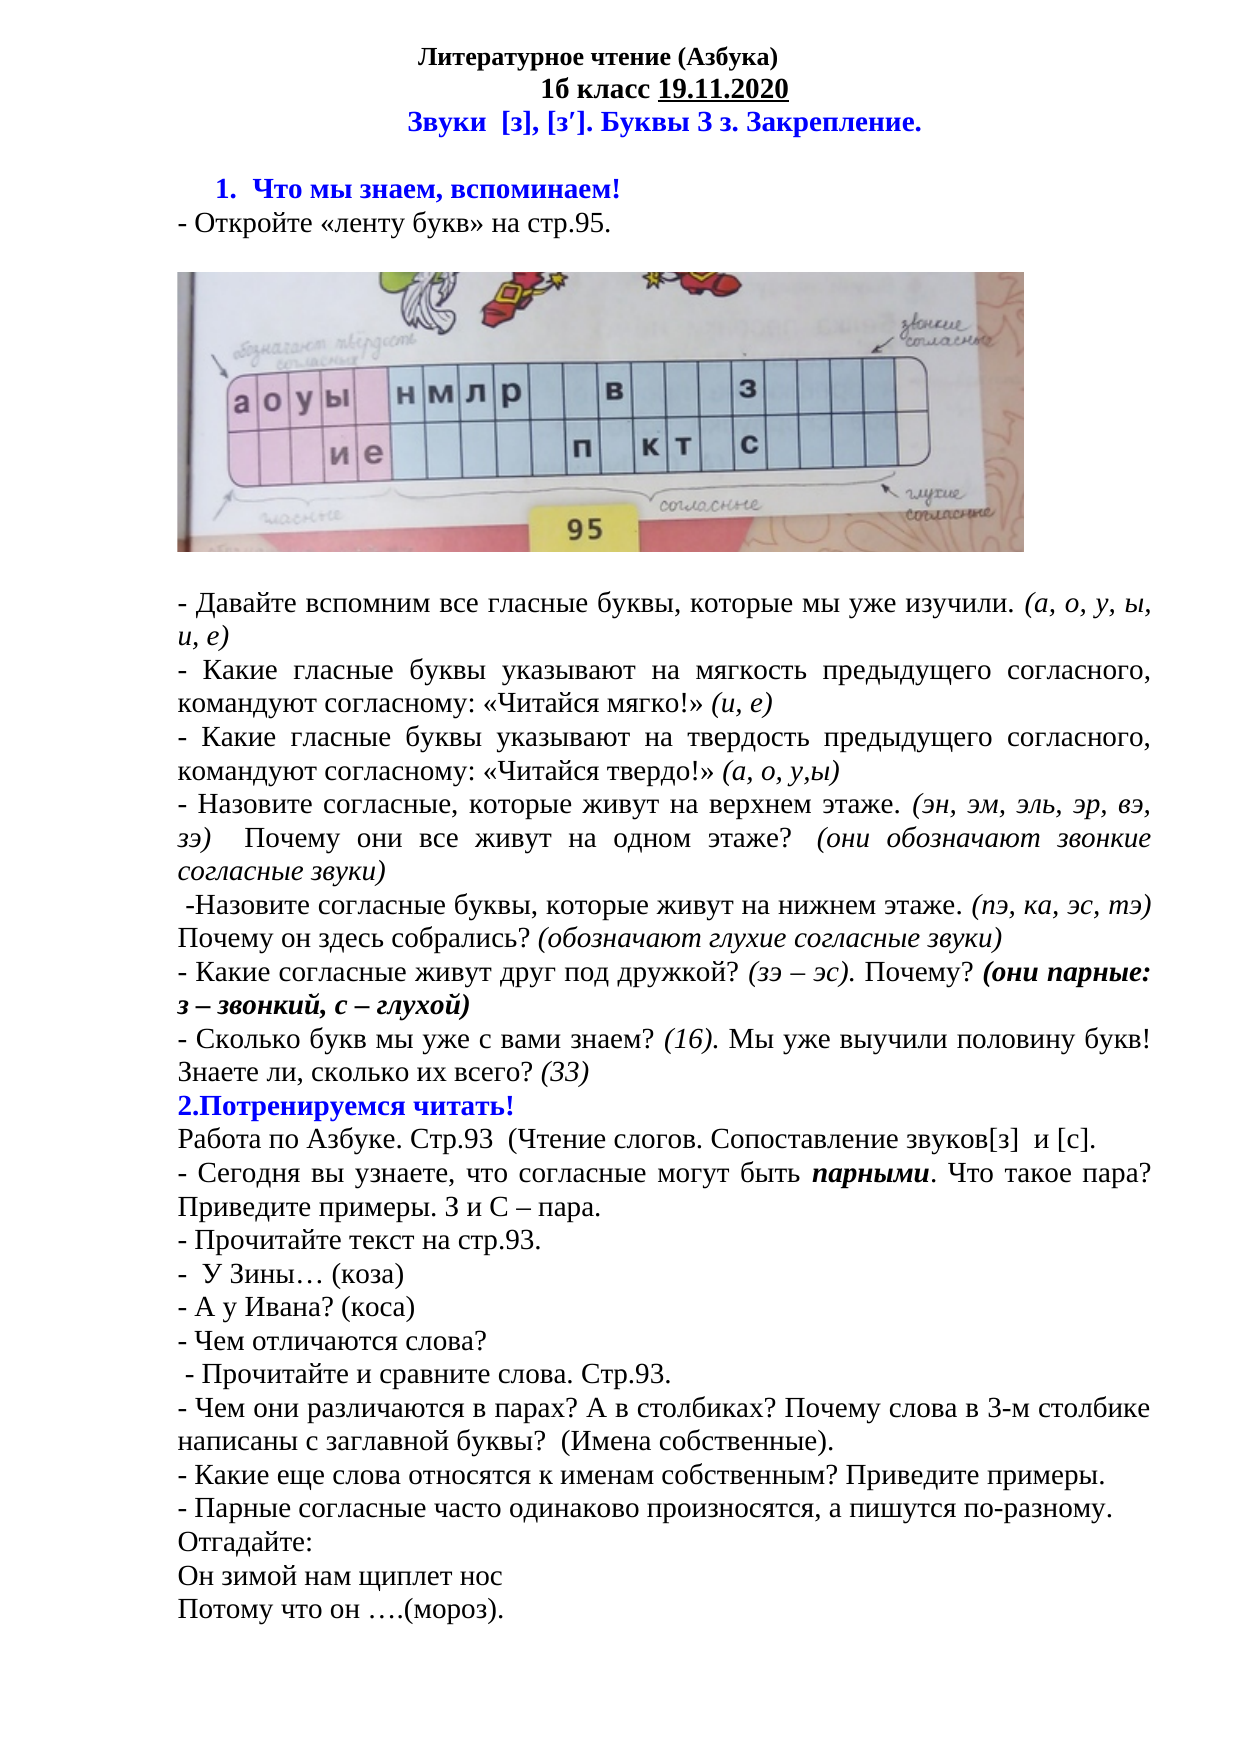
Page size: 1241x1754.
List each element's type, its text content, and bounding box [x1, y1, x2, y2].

text Литературное чтение (Азбука) [177, 41, 1152, 71]
list Что мы знаем, вспоминаем! [215, 172, 1152, 205]
text - Какие гласные буквы указывают на мягкость предыдущего согласного, командуют согласному: «Читайся мягко!» (и, е) [177, 652, 1152, 719]
text - Сколько букв мы уже с вами знаем? (16). Мы уже выучили половину букв! Знаете ли, сколько их всего? (33) [177, 1021, 1152, 1088]
text - Какие гласные буквы указывают на твердость предыдущего согласного, командуют согласному: «Читайся твердо!» (а, о, у,ы) [177, 719, 1152, 786]
text - Прочитайте текст на стр.93. [177, 1222, 1152, 1256]
text Он зимой нам щиплет нос [177, 1558, 1152, 1591]
text Звуки [з], [з′]. Буквы З з. Закрепление. [177, 104, 1152, 138]
text - Назовите согласные, которые живут на верхнем этаже. (эн, эм, эль, эр, вэ, зэ) Почему они все живут на одном этаже? (они обозначают звонкие согласные звуки) [177, 786, 1152, 887]
text - У Зины… (коза) [177, 1256, 1152, 1289]
text - Какие согласные живут друг под дружкой? (зэ – эс). Почему? (они парные: з – звонкий, с – глухой) [177, 954, 1152, 1021]
text - А у Ивана? (коса) [177, 1289, 1152, 1323]
text - Чем отличаются слова? [177, 1323, 1152, 1356]
text - Парные согласные часто одинаково произносятся, а пишутся по-разному. [177, 1491, 1152, 1524]
text 2.Потренируемся читать! [177, 1088, 1152, 1122]
text Работа по Азбуке. Стр.93 (Чтение слогов. Сопоставление звуков[з] и [с]. [177, 1122, 1152, 1155]
text - Сегодня вы узнаете, что согласные могут быть парными. Что такое пара? Приведите примеры. З и С – пара. [177, 1155, 1152, 1222]
text -Назовите согласные буквы, которые живут на нижнем этаже. (пэ, ка, эс, тэ) Почему он здесь собрались? (обозначают глухие согласные звуки) [177, 887, 1152, 954]
text - Прочитайте и сравните слова. Стр.93. [177, 1356, 1152, 1390]
text - Откройте «ленту букв» на стр.95. [177, 205, 1152, 239]
text Отгадайте: [177, 1524, 1152, 1558]
text Потому что он ….(мороз). [177, 1591, 1152, 1625]
text - Какие еще слова относятся к именам собственным? Приведите примеры. [177, 1457, 1152, 1491]
text - Давайте вспомним все гласные буквы, которые мы уже изучили. (а, о, у, ы, и, е) [177, 585, 1152, 652]
text 1б класс 19.11.2020 [177, 71, 1152, 104]
text - Чем они различаются в парах? А в столбиках? Почему слова в 3-м столбике написаны с заглавной буквы? (Имена собственные). [177, 1390, 1152, 1457]
picture [177, 272, 1024, 552]
